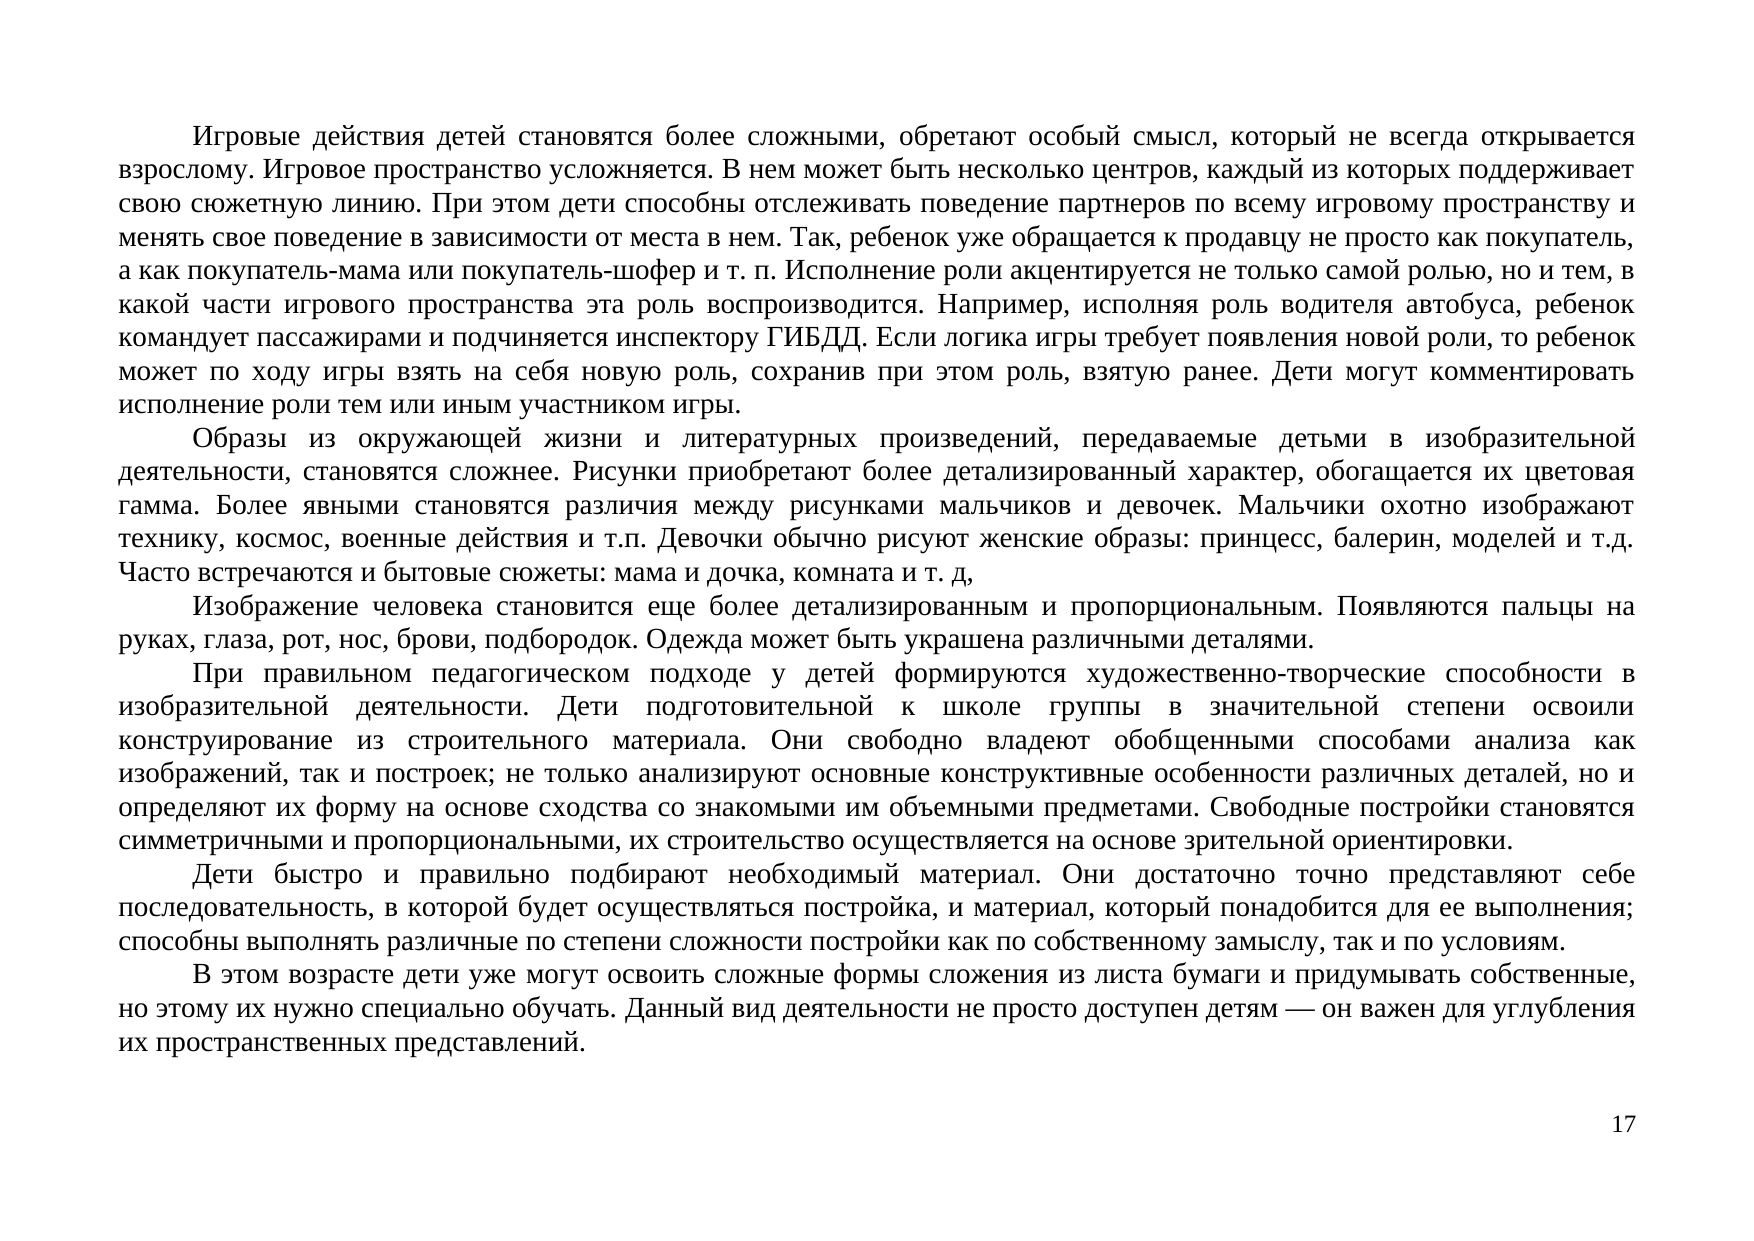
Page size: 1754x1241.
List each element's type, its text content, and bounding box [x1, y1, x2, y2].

text В этом возрасте дети уже могут освоить сложные формы сложения из листа бумаги и придумывать собственные, но этому их нужно специально обучать. Данный вид деятельности не просто доступен детям — он важен для углубления их пространственных представлений. [118, 957, 1636, 1057]
text Изображение человека становится еще более детализированным и пропорциональным. Появляются пальцы на руках, глаза, рот, нос, брови, подбородок. Одежда может быть украшена различными деталями. [118, 588, 1636, 655]
text Образы из окружающей жизни и литературных произведений, передаваемые детьми в изобразительной деятельности, становятся сложнее. Рисунки приобретают более детализированный характер, обогащается их цветовая гамма. Более явными становятся различия между рисунками мальчиков и девочек. Мальчики охотно изображают технику, космос, военные действия и т.п. Девочки обычно рисуют женские образы: принцесс, балерин, моделей и т.д. Часто встречаются и бытовые сюжеты: мама и дочка, комната и т. д, [118, 420, 1636, 588]
text Дети быстро и правильно подбирают необходимый материал. Они достаточно точно представляют себе последовательность, в которой будет осуществляться постройка, и материал, который понадобится для ее выполнения; способны выполнять различные по степени сложности постройки как по собственному замыслу, так и по условиям. [118, 856, 1636, 957]
text Игровые действия детей становятся более сложными, обретают особый смысл, который не всегда открывается взрослому. Игровое пространство усложняется. В нем может быть несколько центров, каждый из которых поддерживает свою сюжетную линию. При этом дети способны отслеживать поведение партнеров по всему игровому пространству и менять свое поведение в зависимости от места в нем. Так, ребенок уже обращается к продавцу не просто как покупатель, а как покупатель-мама или покупатель-шофер и т. п. Исполнение роли акцентируется не только самой ролью, но и тем, в какой части игрового пространства эта роль воспроизводится. Например, исполняя роль водителя автобуса, ребенок командует пассажирами и подчиняется инспектору ГИБДД. Если логика игры требует появления новой роли, то ребенок может по ходу игры взять на себя новую роль, сохранив при этом роль, взятую ранее. Дети могут комментировать исполнение роли тем или иным участником игры. [118, 118, 1636, 420]
text При правильном педагогическом подходе у детей формируются художественно-творческие способности в изобразительной деятельности. Дети подготовительной к школе группы в значительной степени освоили конструирование из строительного материала. Они свободно владеют обобщенными способами анализа как изображений, так и построек; не только анализируют основные конструктивные особенности различных деталей, но и определяют их форму на основе сходства со знакомыми им объемными предметами. Свободные постройки становятся симметричными и пропорциональными, их строительство осуществляется на основе зрительной ориентировки. [118, 655, 1636, 856]
